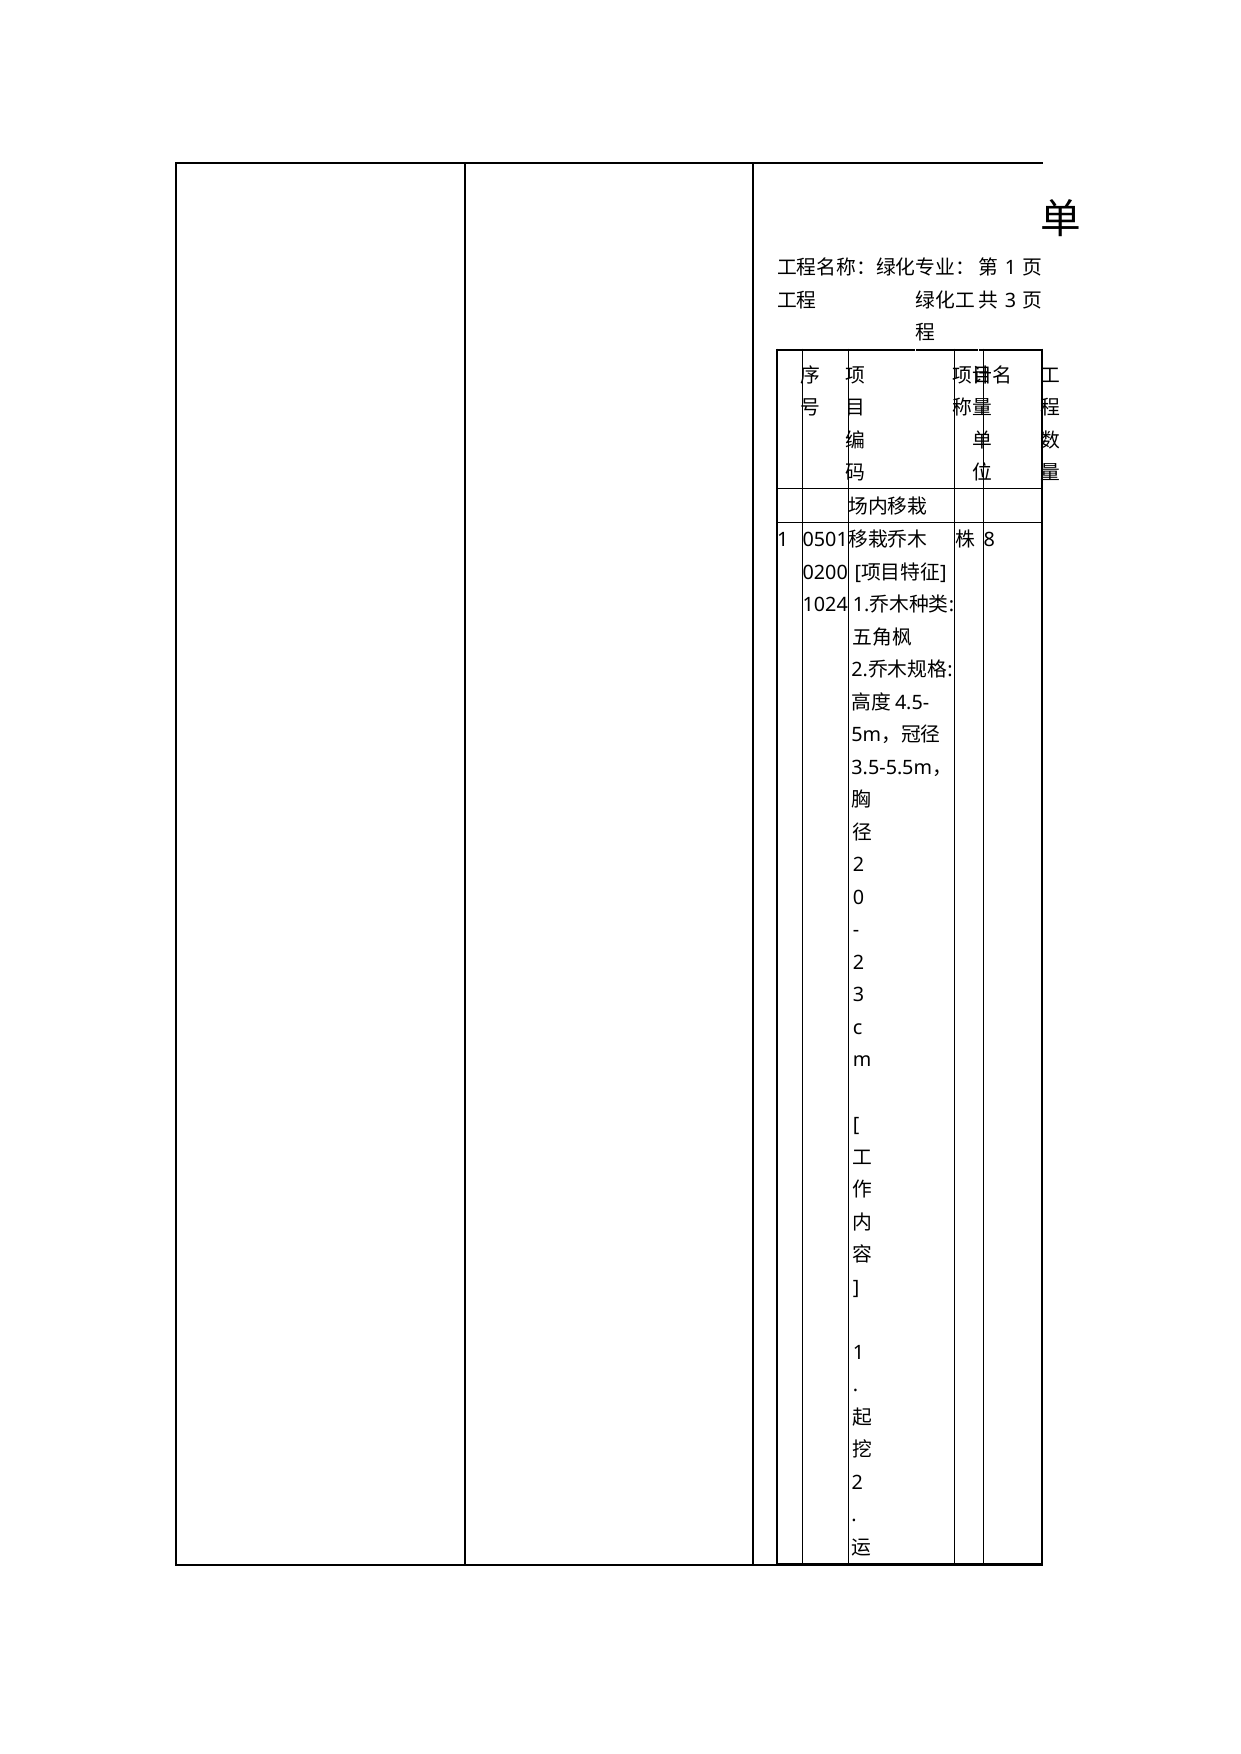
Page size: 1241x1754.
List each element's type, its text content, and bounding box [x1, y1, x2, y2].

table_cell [754, 164, 1041, 1564]
table_cell 1 [466, 164, 752, 1564]
table_cell [177, 164, 464, 1564]
